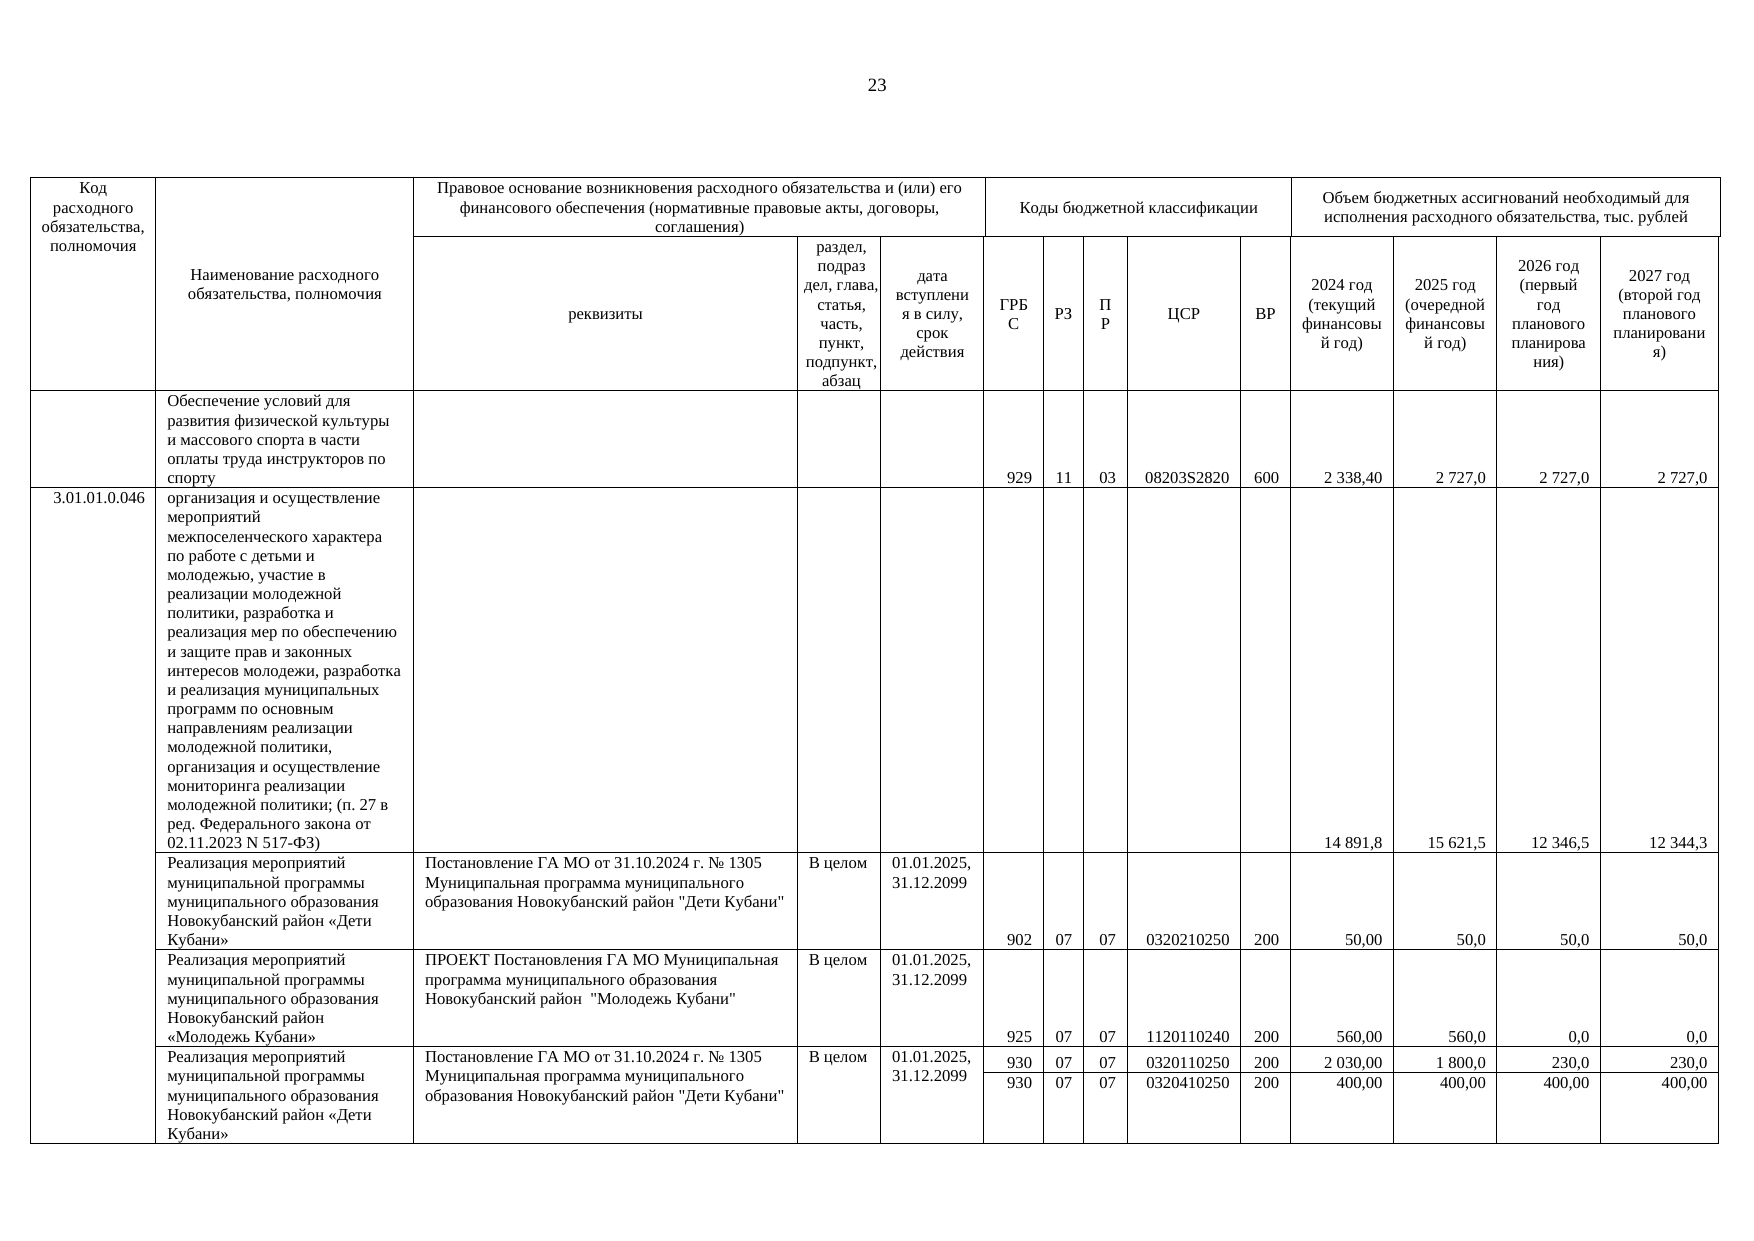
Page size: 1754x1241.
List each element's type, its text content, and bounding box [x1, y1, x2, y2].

table_cell 07 [1084, 853, 1127, 949]
table_cell Постановление ГА МО от 31.10.2024 г. № 1305 Муниципальная программа муниципального образования Новокубанский район "Дети Кубани" [414, 1047, 797, 1143]
table_cell [798, 488, 880, 852]
table_cell 2026 год (первый год планового планирования) [1497, 237, 1600, 390]
table_cell дата вступления в силу, срок действия [881, 237, 983, 390]
table_cell 2 338,40 [1291, 391, 1393, 487]
table_cell 50,0 [1601, 853, 1718, 949]
table_cell 15 621,5 [1394, 488, 1496, 852]
table_header Коды бюджетной классификации [986, 178, 1291, 236]
table_cell 2024 год (текущий финансовый год) [1291, 237, 1393, 390]
table_cell 400,00 [1394, 1073, 1496, 1143]
table_cell 12 346,5 [1497, 488, 1600, 852]
table_cell 230,0 [1497, 1047, 1600, 1072]
table_cell Обеспечение условий для развития физической культуры и массового спорта в части оплаты труда инструкторов по спорту [156, 391, 413, 487]
table_cell [1044, 488, 1083, 852]
table_cell ГРБС [984, 237, 1043, 390]
table_cell 930 [984, 1073, 1043, 1143]
table_cell 07 [1084, 950, 1127, 1046]
table_cell 07 [1044, 950, 1083, 1046]
table_cell 600 [1241, 391, 1290, 487]
table_cell 3.01.01.0.046 [31, 488, 155, 1143]
table_cell 400,00 [1291, 1073, 1393, 1143]
table_cell В целом [798, 950, 880, 1046]
table_cell 07 [1044, 1047, 1083, 1072]
table_header Объем бюджетных ассигнований необходимый для исполнения расходного обязательства, тыс. рублей [1292, 178, 1720, 236]
table_cell [881, 488, 983, 852]
table_header Правовое основание возникновения расходного обязательства и (или) его финансового обеспечения (нормативные правовые акты, договоры, соглашения) [414, 178, 985, 236]
table_cell 200 [1241, 1047, 1290, 1072]
table_cell 200 [1241, 853, 1290, 949]
table_cell 50,0 [1497, 853, 1600, 949]
table_cell 07 [1044, 1073, 1083, 1143]
table_cell 1 800,0 [1394, 1047, 1496, 1072]
table_cell 925 [984, 950, 1043, 1046]
table_cell 2 030,00 [1291, 1047, 1393, 1072]
table_cell 560,00 [1291, 950, 1393, 1046]
table_cell 200 [1241, 950, 1290, 1046]
table_cell [1241, 488, 1290, 852]
table_cell 01.01.2025, 31.12.2099 [881, 950, 983, 1046]
table_cell Постановление ГА МО от 31.10.2024 г. № 1305 Муниципальная программа муниципального образования Новокубанский район "Дети Кубани" [414, 853, 797, 949]
table_cell 2027 год (второй год планового планирования) [1601, 237, 1718, 390]
table_cell РЗ [1044, 237, 1083, 390]
table_cell 230,0 [1601, 1047, 1718, 1072]
table_cell 902 [984, 853, 1043, 949]
table_header Код расходного обязательства, полномочия [31, 178, 155, 390]
table_cell 2 727,0 [1497, 391, 1600, 487]
table_cell 0,0 [1497, 950, 1600, 1046]
table_cell 2025 год (очередной финансовый год) [1394, 237, 1496, 390]
table_cell 07 [1084, 1047, 1127, 1072]
table_cell [1084, 488, 1127, 852]
table_cell 930 [984, 1047, 1043, 1072]
table_cell 200 [1241, 1073, 1290, 1143]
table_cell ВР [1241, 237, 1290, 390]
table_cell 50,0 [1394, 853, 1496, 949]
table_cell 12 344,3 [1601, 488, 1718, 852]
table_cell В целом [798, 1047, 880, 1143]
table_cell Реализация мероприятий муниципальной программы муниципального образования Новокубанский район «Дети Кубани» [156, 1047, 413, 1143]
table_cell [1128, 488, 1240, 852]
table_cell 14 891,8 [1291, 488, 1393, 852]
table_cell 560,0 [1394, 950, 1496, 1046]
table_cell ПР [1084, 237, 1127, 390]
table_cell 400,00 [1601, 1073, 1718, 1143]
table_cell 01.01.2025, 31.12.2099 [881, 1047, 983, 1143]
table_cell [414, 488, 797, 852]
table_cell 0320110250 [1128, 1047, 1240, 1072]
table_cell реквизиты [414, 237, 797, 390]
table_cell 2 727,0 [1601, 391, 1718, 487]
table_cell 0320410250 [1128, 1073, 1240, 1143]
table_cell 03 [1084, 391, 1127, 487]
table_cell организация и осуществление мероприятий межпоселенческого характера по работе с детьми и молодежью, участие в реализации молодежной политики, разработка и реализация мер по обеспечению и защите прав и законных интересов молодежи, разработка и реализация муниципальных программ по основным направлениям реализации молодежной политики, организация и осуществление мониторинга реализации молодежной политики; (п. 27 в ред. Федерального закона от 02.11.2023 N 517-ФЗ) [156, 488, 413, 852]
table_cell В целом [798, 853, 880, 949]
table_cell ПРОЕКТ Постановления ГА МО Муниципальная программа муниципального образования Новокубанский район "Молодежь Кубани" [414, 950, 797, 1046]
table_cell 01.01.2025, 31.12.2099 [881, 853, 983, 949]
table_cell ЦСР [1128, 237, 1240, 390]
table_cell 0320210250 [1128, 853, 1240, 949]
table_cell 2 727,0 [1394, 391, 1496, 487]
table_header Наименование расходного обязательства, полномочия [156, 178, 413, 390]
table_cell 11 [1044, 391, 1083, 487]
table_cell 1120110240 [1128, 950, 1240, 1046]
table_cell Реализация мероприятий муниципальной программы муниципального образования Новокубанский район «Молодежь Кубани» [156, 950, 413, 1046]
table_cell Реализация мероприятий муниципальной программы муниципального образования Новокубанский район «Дети Кубани» [156, 853, 413, 949]
table_cell 07 [1084, 1073, 1127, 1143]
table_cell 07 [1044, 853, 1083, 949]
table_cell 08203S2820 [1128, 391, 1240, 487]
table_cell 0,0 [1601, 950, 1718, 1046]
table_cell 400,00 [1497, 1073, 1600, 1143]
table_cell 929 [984, 391, 1043, 487]
table_cell 50,00 [1291, 853, 1393, 949]
table_cell раздел, подраз дел, глава, статья, часть, пункт, подпункт, абзац [798, 237, 880, 390]
table_cell [984, 488, 1043, 852]
